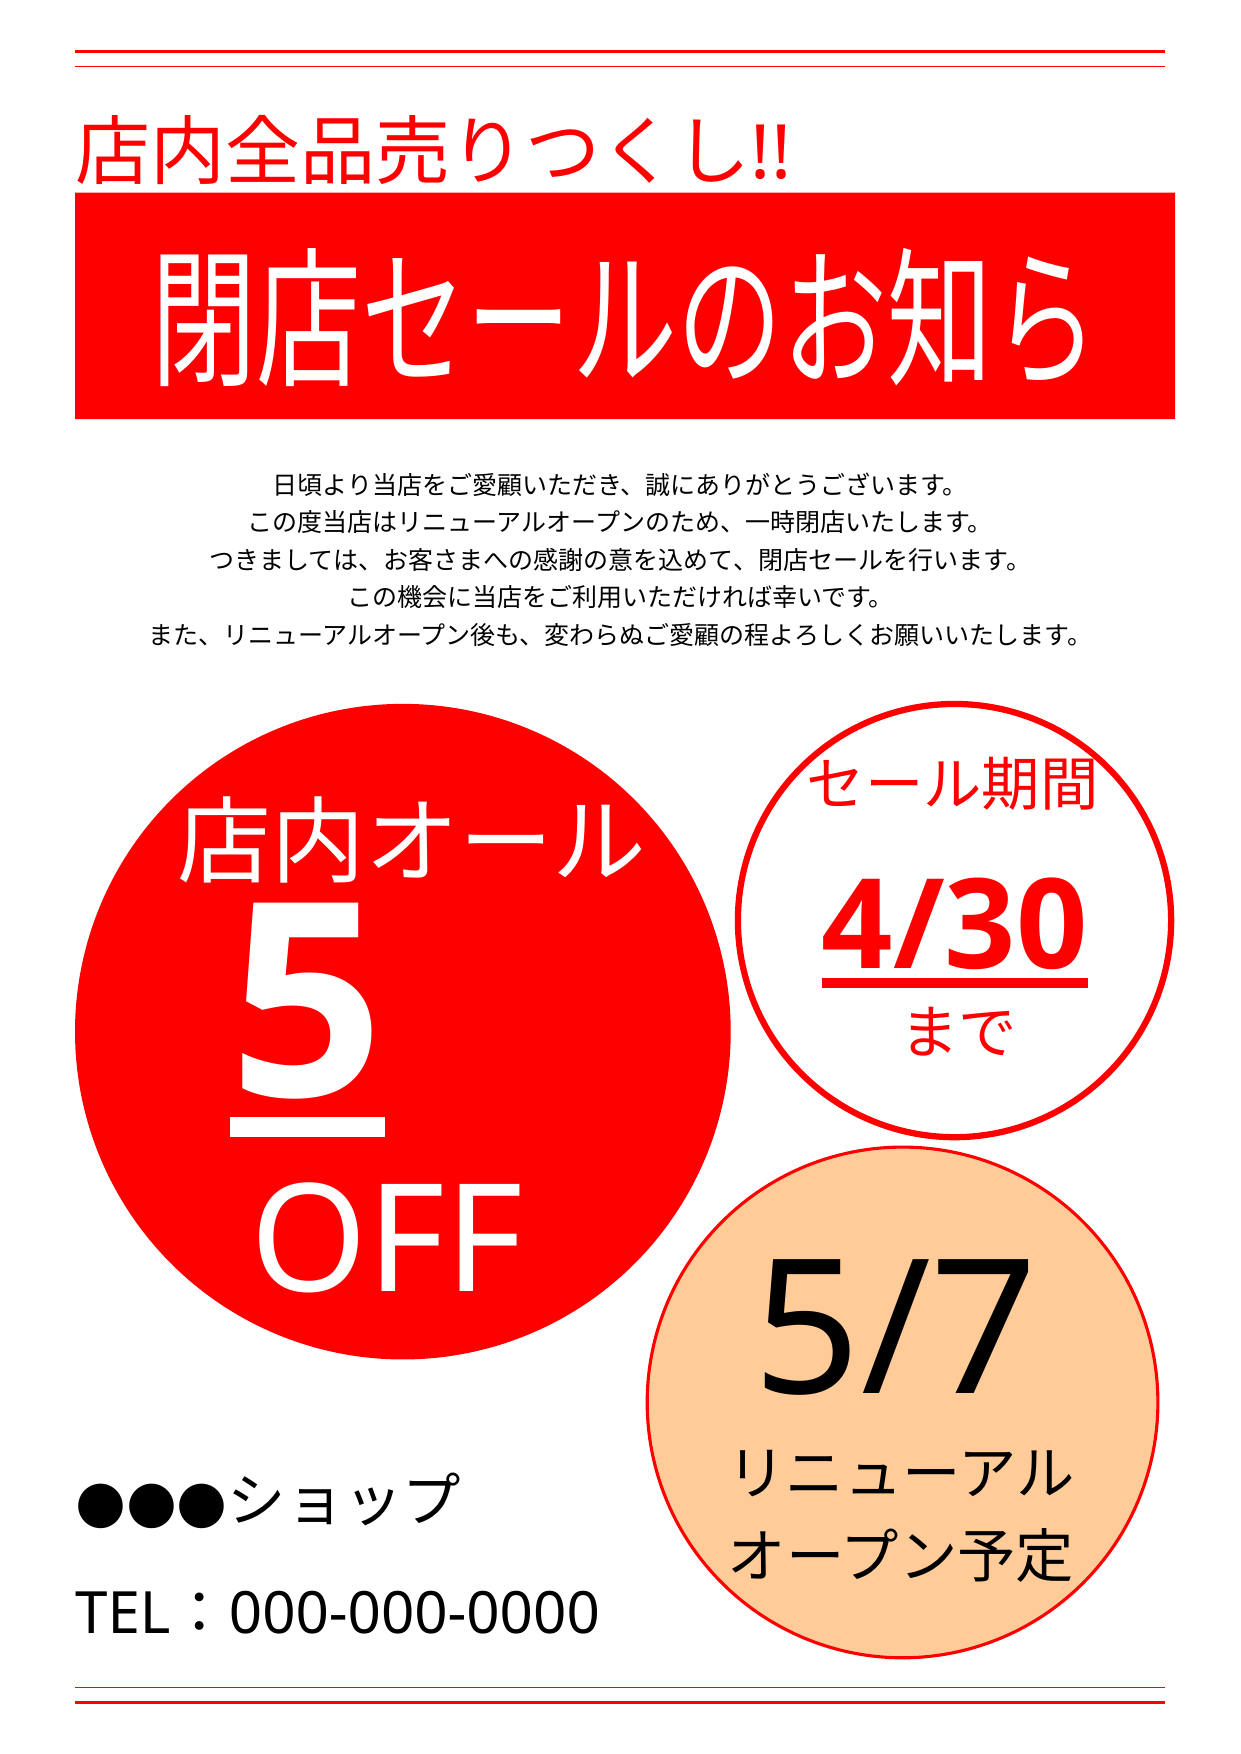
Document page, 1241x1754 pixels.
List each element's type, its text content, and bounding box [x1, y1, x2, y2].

text 日頃より当店をご愛顧いただき、誠にありがとうございます。 [75, 464, 1165, 502]
text また、リニューアルオープン後も、変わらぬご愛顧の程よろしくお願いいたします。 [75, 614, 1165, 652]
text つきましては、お客さまへの感謝の意を込めて、閉店セールを行います。 [75, 539, 1165, 577]
text ●●●ショップ [75, 1439, 692, 1552]
text 店内全品売りつくし!! [74, 89, 1165, 202]
text この度当店はリニューアルオープンのため、一時閉店いたします。 [75, 502, 1165, 539]
text この機会に当店をご利用いただければ幸いです。 [75, 577, 1165, 614]
text TEL：000-000-0000 [75, 1552, 1165, 1664]
text ●●●ショップ [1113, 1439, 1165, 1552]
